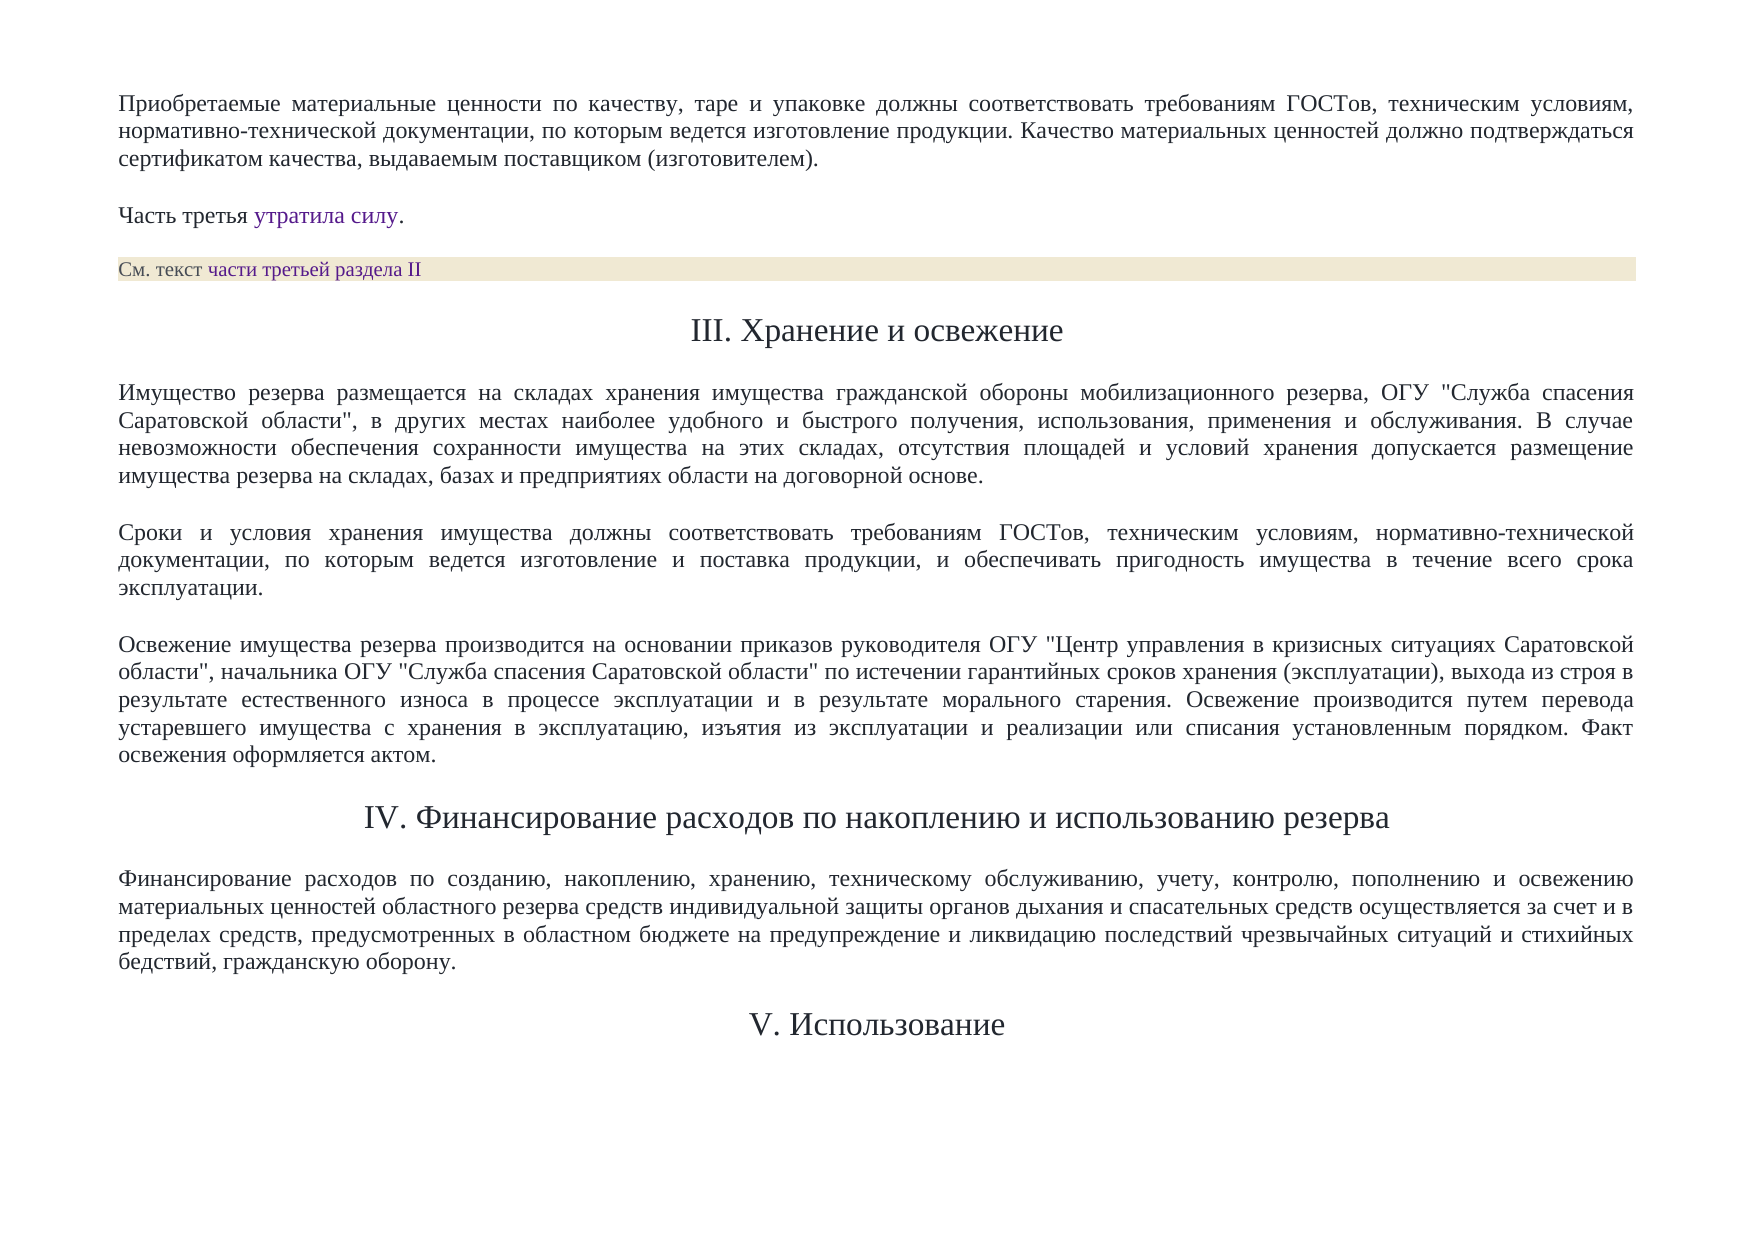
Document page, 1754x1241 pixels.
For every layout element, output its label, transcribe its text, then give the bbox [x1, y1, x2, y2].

text Сроки и условия хранения имущества должны соответствовать требованиям ГОСТов, техническим условиям, нормативно-технической документации, по которым ведется изготовление и поставка продукции, и обеспечивать пригодность имущества в течение всего срока эксплуатации. [118, 518, 1636, 601]
text III. Хранение и освежение [118, 311, 1636, 349]
text Освежение имущества резерва производится на основании приказов руководителя ОГУ "Центр управления в кризисных ситуациях Саратовской области", начальника OГУ "Служба спасения Саратовской области" по истечении гарантийных сроков хранения (эксплуатации), выхода из строя в результате естественного износа в процессе эксплуатации и в результате морального старения. Освежение производится путем перевода устаревшего имущества с хранения в эксплуатацию, изъятия из эксплуатации и реализации или списания установленным порядком. Факт освежения оформляется актом. [118, 630, 1636, 768]
text Финансирование расходов по созданию, накоплению, хранению, техническому обслуживанию, учету, контролю, пополнению и освежению материальных ценностей областного резерва средств индивидуальной защиты органов дыхания и спасательных средств осуществляется за счет и в пределах средств, предусмотренных в областном бюджете на предупреждение и ликвидацию последствий чрезвычайных ситуаций и стихийных бедствий, гражданскую оборону. [118, 864, 1636, 975]
text См. текст части третьей раздела II [118, 257, 1636, 281]
text V. Использование [118, 1004, 1636, 1042]
text Часть третья утратила силу. [118, 201, 1636, 228]
text Приобретаемые материальные ценности по качеству, таре и упаковке должны соответствовать требованиям ГОСТов, техническим условиям, нормативно-технической документации, по которым ведется изготовление продукции. Качество материальных ценностей должно подтверждаться сертификатом качества, выдаваемым поставщиком (изготовителем). [118, 89, 1636, 171]
text Имущество резерва размещается на складах хранения имущества гражданской обороны мобилизационного резерва, ОГУ "Служба спасения Саратовской области", в других местах наиболее удобного и быстрого получения, использования, применения и обслуживания. В случае невозможности обеспечения сохранности имущества на этих складах, отсутствия площадей и условий хранения допускается размещение имущества резерва на складах, базах и предприятиях области на договорной основе. [118, 378, 1636, 488]
text IV. Финансирование расходов по накоплению и использованию резерва [118, 797, 1636, 835]
